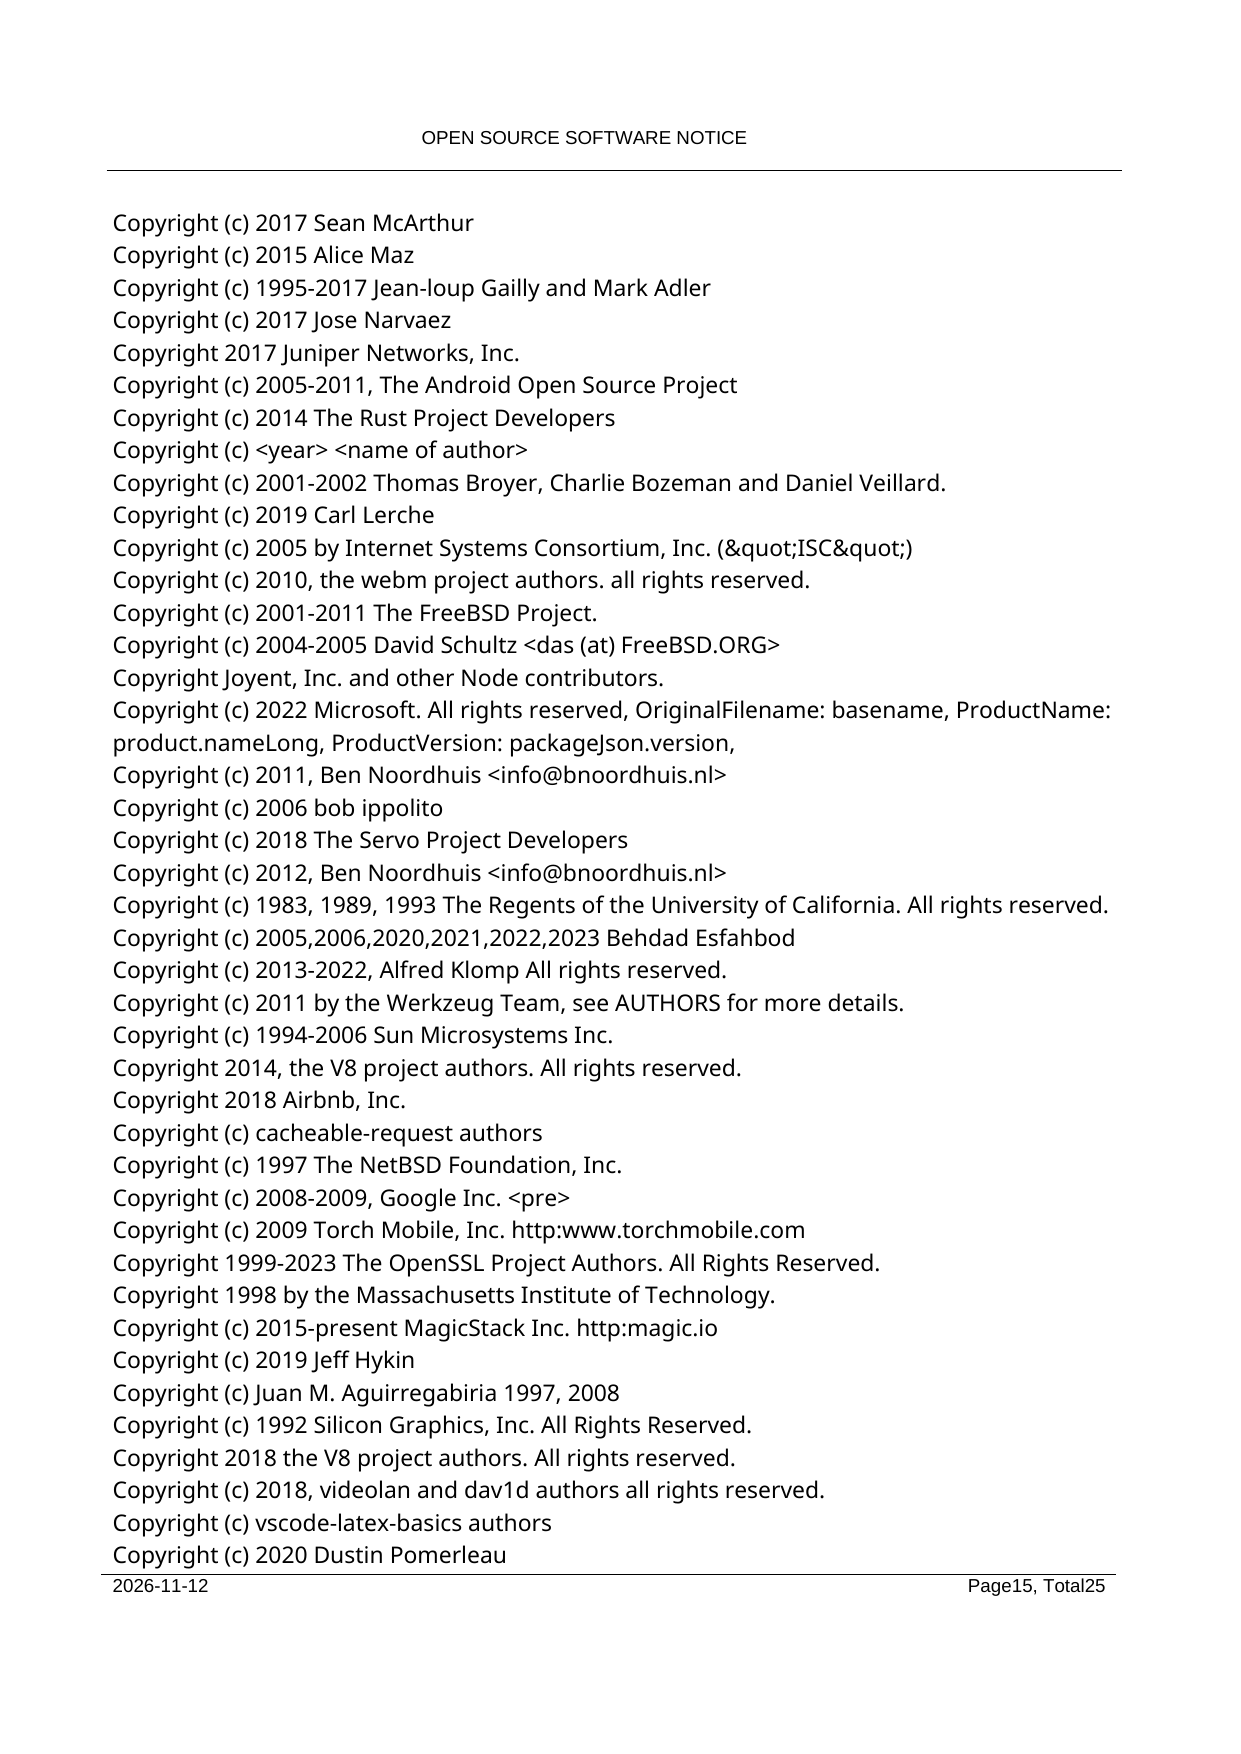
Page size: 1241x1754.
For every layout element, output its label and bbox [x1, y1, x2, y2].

text [112, 206, 1128, 1571]
